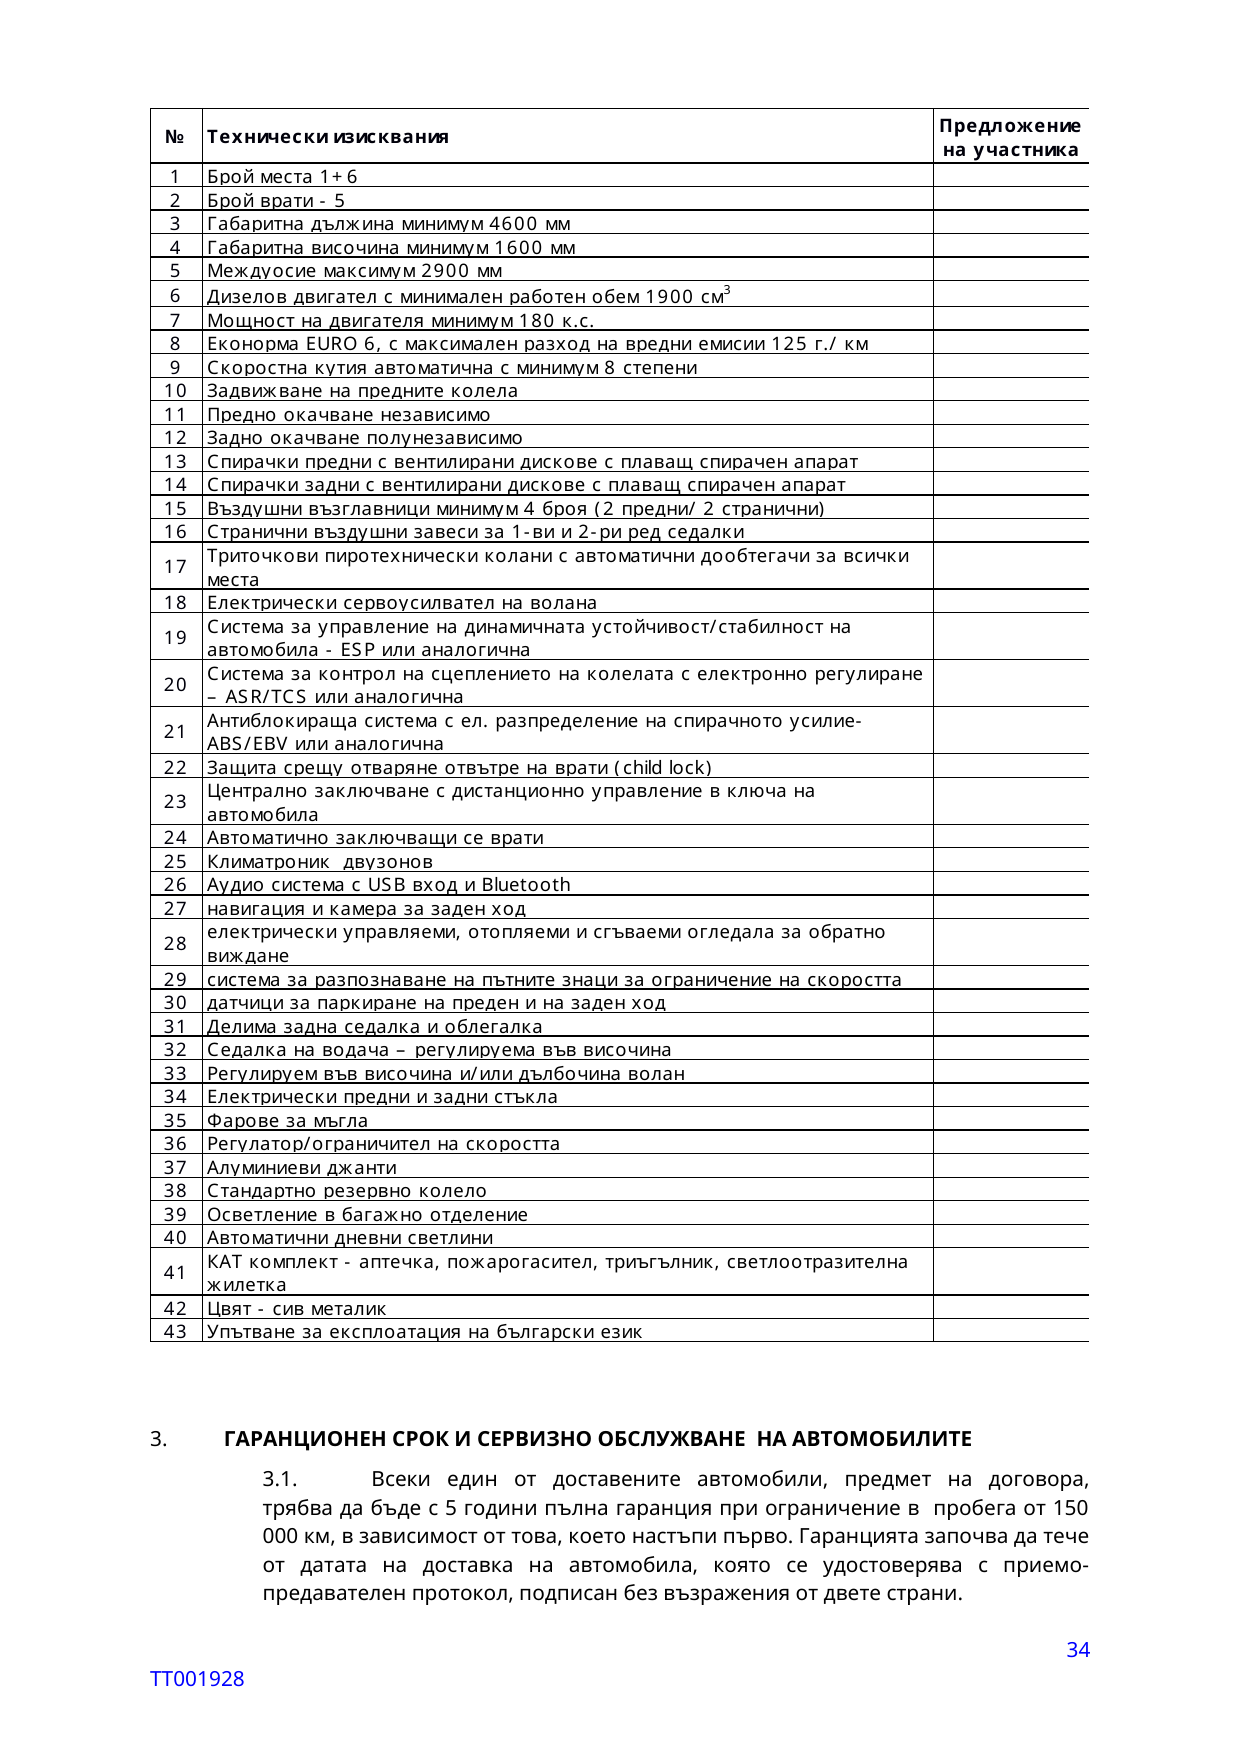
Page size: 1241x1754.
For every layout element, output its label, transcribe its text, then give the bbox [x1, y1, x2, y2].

text 3. ГАРАНЦИОНЕН СРОК И СЕРВИЗНО ОБСЛУЖВАНЕ НА АВТОМОБИЛИТЕ [150, 1424, 1090, 1452]
text 3.1. Всеки един от доставените автомобили, предмет на договора, трябва да бъде с 5 години пълна гаранция при ограничение в пробега от 150 000 км, в зависимост от това, което настъпи първо. Гаранцията започва да тече от датата на доставка на автомобила, която се удостоверява с приемо-предавателен протокол, подписан без възражения от двете страни. [262, 1464, 1090, 1607]
